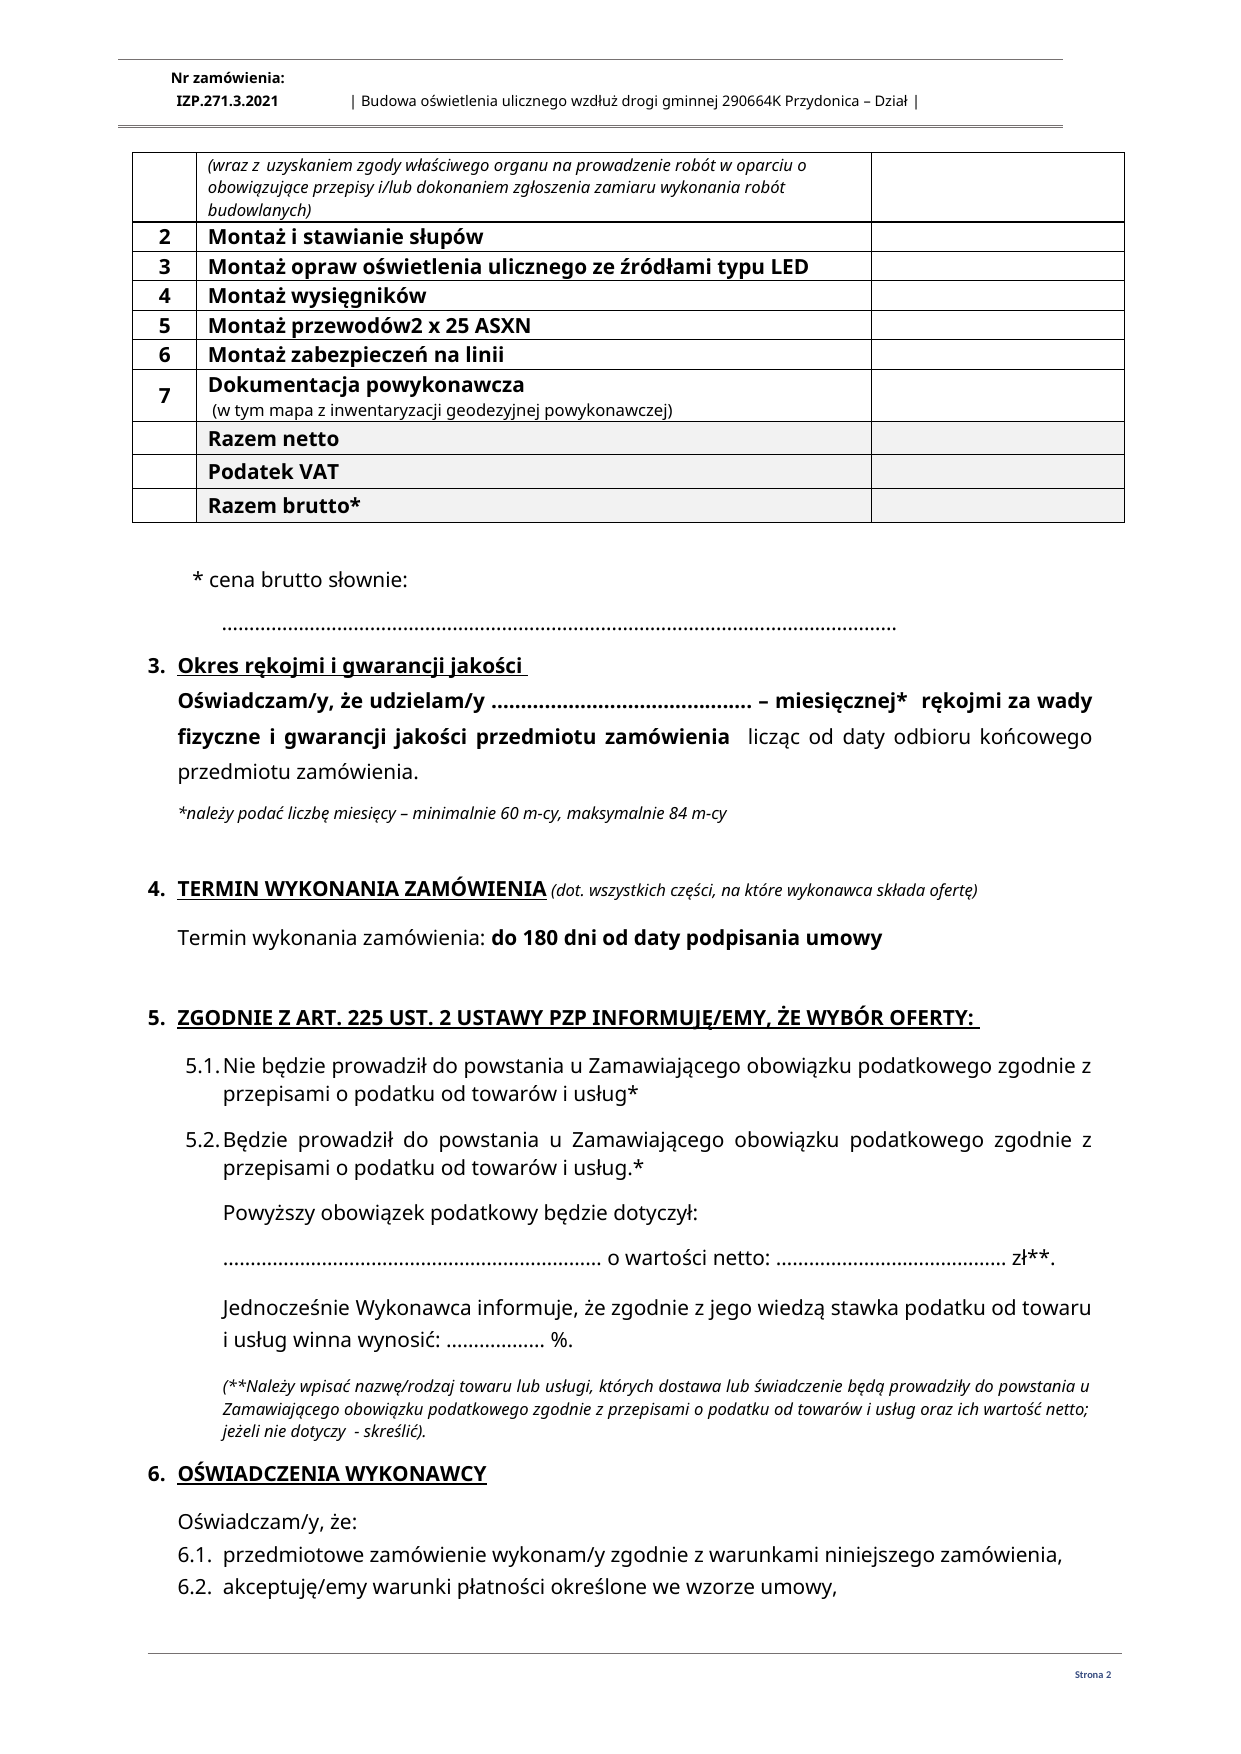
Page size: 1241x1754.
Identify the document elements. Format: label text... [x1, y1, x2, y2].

text …………………………………………………………… o wartości netto: …………………………………… zł**. [223, 1243, 1093, 1272]
table_cell 2 [133, 223, 196, 251]
list OŚWIADCZENIA WYKONAWCY [148, 1459, 1093, 1488]
table_cell [872, 370, 1124, 421]
table_cell [872, 281, 1124, 310]
list Okres rękojmi i gwarancji jakości [148, 651, 1093, 679]
text Oświadczam/y, że udzielam/y ………………………………….…. – miesięcznej* rękojmi za wady fizyczne i gwarancji jakości przedmiotu zamówienia licząc od daty odbioru końcowego przedmiotu zamówienia. [177, 686, 1093, 786]
table_cell [133, 422, 196, 454]
table_cell Podatek VAT [197, 455, 871, 488]
table_cell Montaż i stawianie słupów [197, 223, 871, 251]
text Termin wykonania zamówienia: do 180 dni od daty podpisania umowy [177, 923, 1093, 951]
table_cell Razem brutto* [197, 489, 871, 522]
table_cell 3 [133, 252, 196, 280]
text Oświadczam/y, że: [177, 1507, 1093, 1536]
table_cell 7 [133, 370, 196, 421]
text * cena brutto słownie: …………………………………………………………………………………………………………… [192, 523, 1093, 637]
table_cell [872, 422, 1124, 454]
table_cell [872, 153, 1124, 221]
list Nie będzie prowadził do powstania u Zamawiającego obowiązku podatkowego zgodnie z przepisami o podatku od towarów i usług* [185, 1051, 1093, 1108]
list Będzie prowadził do powstania u Zamawiającego obowiązku podatkowego zgodnie z przepisami o podatku od towarów i usług.* [185, 1125, 1093, 1182]
list ZGODNIE Z ART. 225 UST. 2 USTAWY PZP INFORMUJĘ/EMY, ŻE WYBÓR OFERTY: [148, 1003, 1093, 1032]
table_cell [872, 340, 1124, 369]
table_cell Montaż przewodów2 x 25 ASXN [197, 311, 871, 339]
text *należy podać liczbę miesięcy – minimalnie 60 m-cy, maksymalnie 84 m-cy [177, 801, 1093, 824]
list przedmiotowe zamówienie wykonam/y zgodnie z warunkami niniejszego zamówienia, [177, 1540, 1093, 1568]
table_cell 4 [133, 281, 196, 310]
table_cell Dokumentacja powykonawcza (w tym mapa z inwentaryzacji geodezyjnej powykonawczej) [197, 370, 871, 421]
text Powyższy obowiązek podatkowy będzie dotyczył: [223, 1198, 1093, 1227]
table_cell 5 [133, 311, 196, 339]
table_cell Montaż wysięgników [197, 281, 871, 310]
table_cell Montaż opraw oświetlenia ulicznego ze źródłami typu LED [197, 252, 871, 280]
table_cell [872, 223, 1124, 251]
table_cell [872, 252, 1124, 280]
table_cell 1 [133, 153, 196, 221]
table_cell [133, 455, 196, 488]
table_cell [197, 153, 871, 221]
table_cell [133, 489, 196, 522]
text (**Należy wpisać nazwę/rodzaj towaru lub usługi, których dostawa lub świadczenie będą prowadziły do powstania u Zamawiającego obowiązku podatkowego zgodnie z przepisami o podatku od towarów i usług oraz ich wartość netto; jeżeli nie dotyczy - skreślić). [223, 1374, 1093, 1443]
text Jednocześnie Wykonawca informuje, że zgodnie z jego wiedzą stawka podatku od towaru i usług winna wynosić: ……………… %. [223, 1293, 1093, 1354]
table_cell Razem netto [197, 422, 871, 454]
table_cell 6 [133, 340, 196, 369]
list akceptuję/emy warunki płatności określone we wzorze umowy, [177, 1572, 1093, 1601]
table_cell [872, 455, 1124, 488]
list TERMIN WYKONANIA ZAMÓWIENIA (dot. wszystkich części, na które wykonawca składa ofertę) [148, 874, 1093, 903]
table_cell Montaż zabezpieczeń na linii [197, 340, 871, 369]
table_cell [872, 311, 1124, 339]
table_cell [872, 489, 1124, 522]
